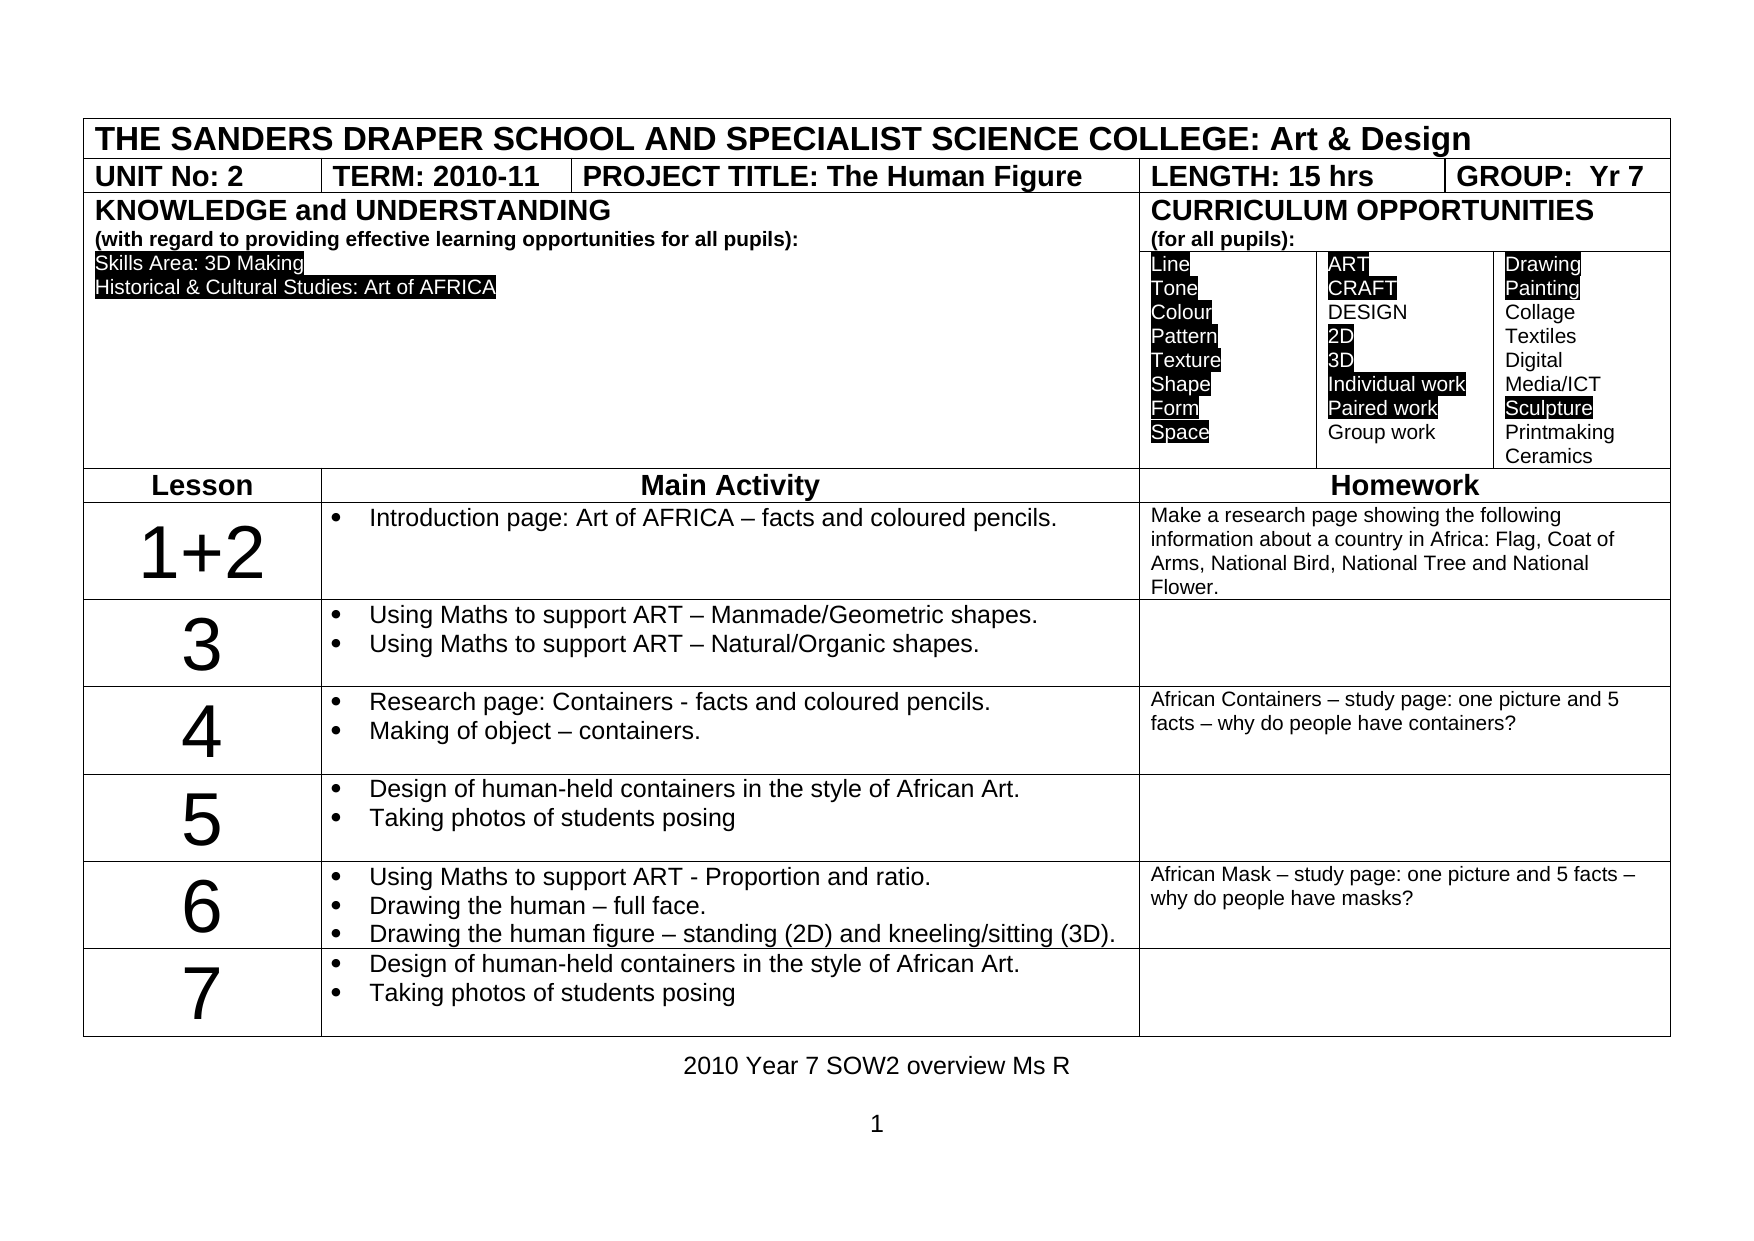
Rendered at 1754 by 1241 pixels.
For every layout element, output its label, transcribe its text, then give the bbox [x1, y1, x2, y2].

table_cell Introduction page: Art of AFRICA – facts and coloured pencils. [322, 503, 1139, 599]
table_cell [1140, 600, 1670, 686]
table_cell UNIT No: 2 [84, 159, 321, 192]
table_cell 3 [84, 600, 321, 686]
table_cell CURRICULUM OPPORTUNITIES (for all pupils): [1140, 193, 1670, 251]
table_cell TERM: 2010-11 [322, 159, 571, 192]
table_cell PROJECT TITLE: The Human Figure [572, 159, 1139, 192]
table_cell [1140, 775, 1670, 861]
table_cell Homework [1140, 469, 1670, 502]
table_cell African Containers – study page: one picture and 5 facts – why do people have containers? [1140, 687, 1670, 773]
table_cell [1140, 949, 1670, 1036]
table_cell Using Maths to support ART - Proportion and ratio. Drawing the human – full face. Drawing the human figure – standing (2D) and kneeling/sitting (3D). [322, 862, 1139, 948]
table_cell Drawing Painting Collage Textiles Digital Media/ICT Sculpture Printmaking Ceramics [1494, 252, 1670, 467]
table_cell 5 [84, 775, 321, 861]
table_cell KNOWLEDGE and UNDERSTANDING (with regard to providing effective learning opportunities for all pupils): Skills Area: 3D Making Historical & Cultural Studies: Art of AFRICA [84, 193, 1139, 467]
table_cell Line Tone Colour Pattern Texture Shape Form Space [1140, 252, 1316, 467]
table_cell Research page: Containers - facts and coloured pencils. Making of object – containers. [322, 687, 1139, 773]
table_cell 6 [84, 862, 321, 948]
table_cell GROUP: Yr 7 [1446, 159, 1670, 192]
table_cell Lesson [84, 469, 321, 502]
table_cell Main Activity [322, 469, 1139, 502]
table_cell Make a research page showing the following information about a country in Africa: Flag, Coat of Arms, National Bird, National Tree and National Flower. [1140, 503, 1670, 599]
table_cell LENGTH: 15 hrs [1140, 159, 1444, 192]
table_cell 4 [84, 687, 321, 773]
table_cell Design of human-held containers in the style of African Art. Taking photos of students posing [322, 775, 1139, 861]
table_cell 7 [84, 949, 321, 1036]
table_cell African Mask – study page: one picture and 5 facts – why do people have masks? [1140, 862, 1670, 948]
table_cell ART CRAFT DESIGN 2D 3D Individual work Paired work Group work [1317, 252, 1493, 467]
table_cell Using Maths to support ART – Manmade/Geometric shapes. Using Maths to support ART – Natural/Organic shapes. [322, 600, 1139, 686]
table_cell 1+2 [84, 503, 321, 599]
table_header THE SANDERS DRAPER SCHOOL AND SPECIALIST SCIENCE COLLEGE: Art & Design [84, 119, 1670, 158]
table_cell Design of human-held containers in the style of African Art. Taking photos of students posing [322, 949, 1139, 1036]
